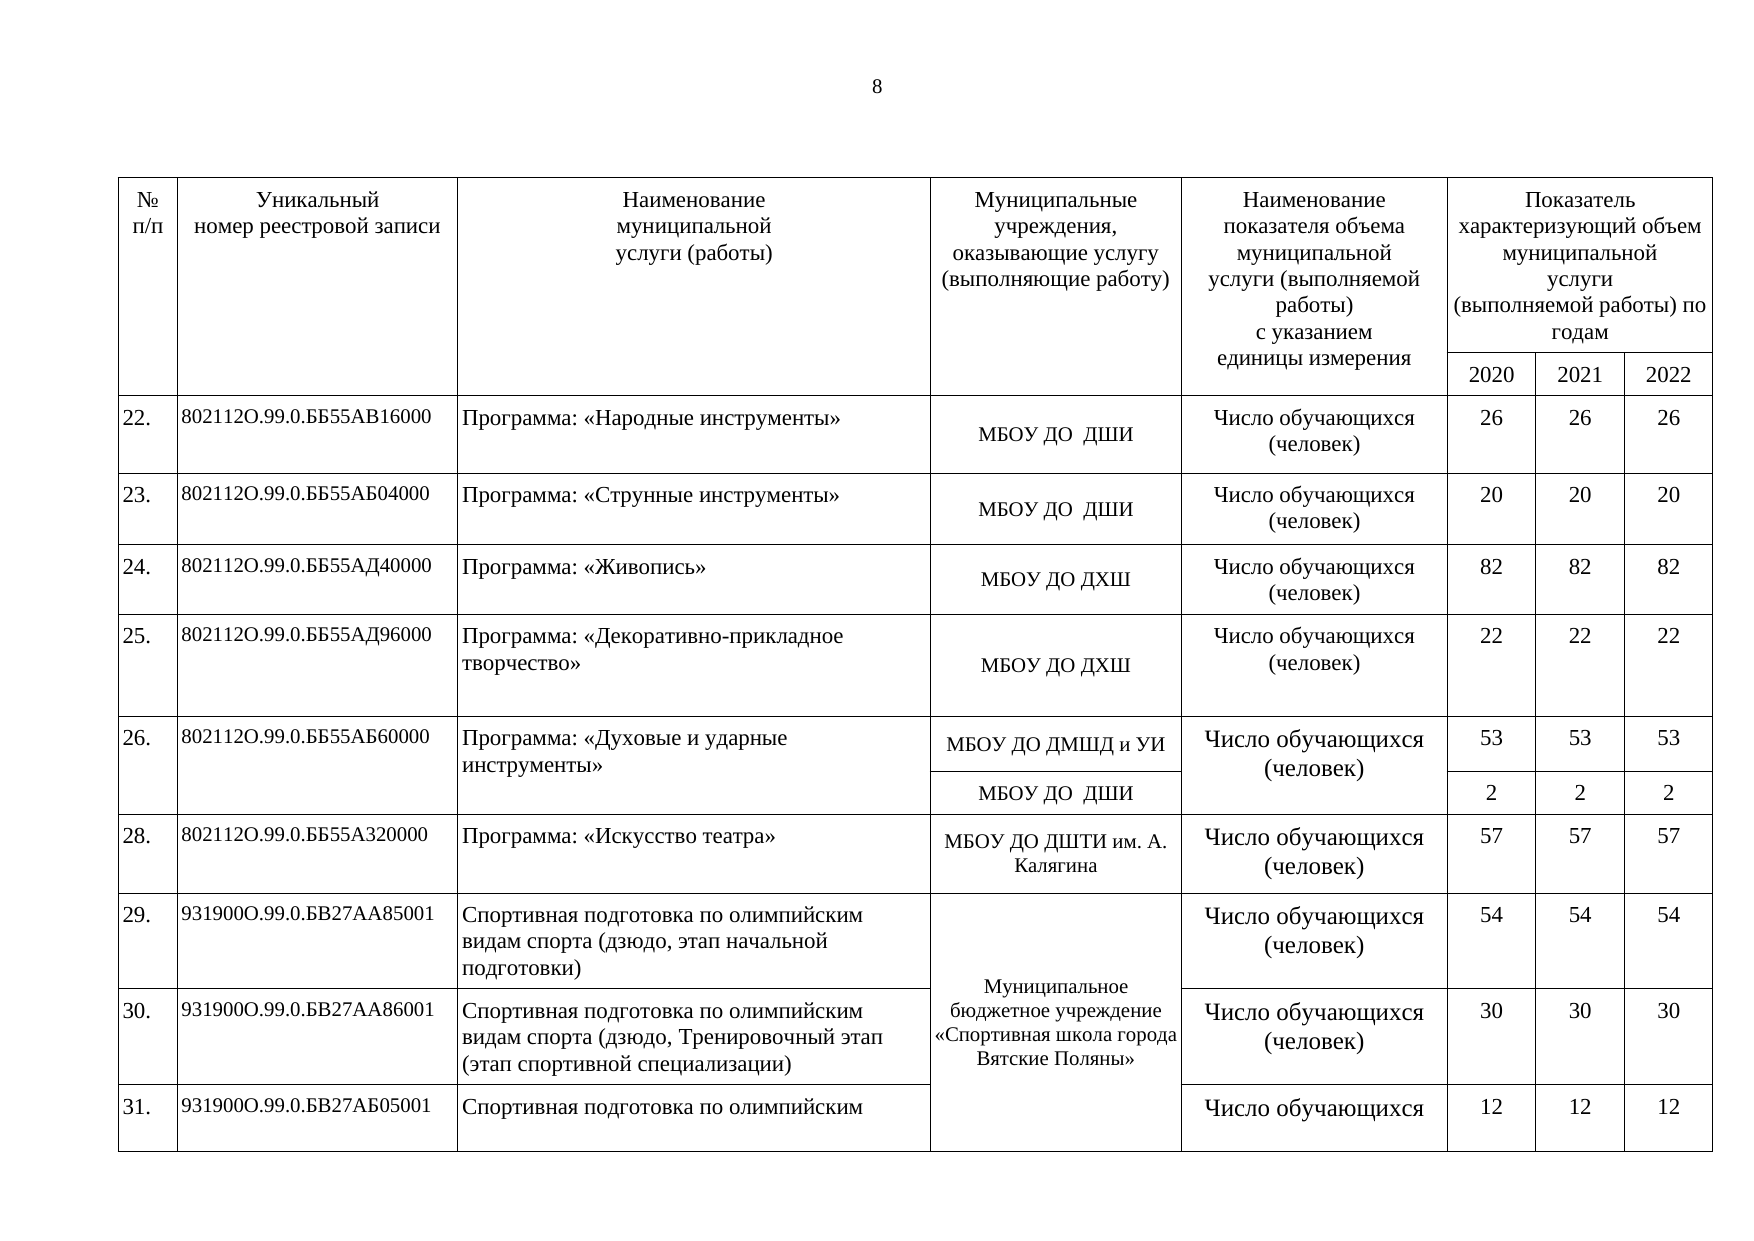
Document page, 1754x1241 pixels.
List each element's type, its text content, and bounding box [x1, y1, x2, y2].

table_cell 26 [1448, 396, 1535, 472]
table_cell 20 [1625, 474, 1712, 544]
table_cell 30 [1536, 989, 1624, 1084]
table_cell [119, 1085, 177, 1151]
table_cell Число обучающихся (человек) [1182, 1085, 1447, 1151]
table_cell 802112О.99.0.ББ55АД96000 [178, 615, 457, 716]
table_cell МБОУ ДО ДХШ [931, 545, 1181, 613]
table_cell 54 [1625, 894, 1712, 988]
table_cell 12 [1448, 1085, 1535, 1151]
table_cell Спортивная подготовка по олимпийским видам спорта (легкая атлетика, этап начальной подготовки) [458, 1085, 930, 1151]
table_cell 22 [1625, 615, 1712, 716]
table_cell 53 [1536, 717, 1624, 771]
table_cell [119, 894, 177, 988]
table_cell [119, 474, 177, 544]
table_cell 30 [1448, 989, 1535, 1084]
table_header Наименование муниципальной услуги (работы) [458, 178, 930, 395]
table_header Показатель характеризующий объем муниципальной услуги (выполняемой работы) по годам [1448, 178, 1712, 352]
table_cell МБОУ ДО ДШТИ им. А. Калягина [931, 815, 1181, 892]
table_cell [119, 989, 177, 1084]
table_cell 802112О.99.0.ББ55АД40000 [178, 545, 457, 613]
table_cell 22 [1536, 615, 1624, 716]
table_cell Программа: «Декоративно-прикладное творчество» [458, 615, 930, 716]
table_cell МБОУ ДО ДМШД и УИ [931, 717, 1181, 771]
table_cell 931900О.99.0.БВ27АА86001 [178, 989, 457, 1084]
table_cell 2 [1625, 772, 1712, 813]
table_cell 802112О.99.0.ББ55А320000 [178, 815, 457, 892]
table_cell 57 [1536, 815, 1624, 892]
table_header Наименование показателя объема муниципальной услуги (выполняемой работы) с указанием единицы измерения [1182, 178, 1447, 395]
table_cell 53 [1625, 717, 1712, 771]
table_cell Число обучающихся (человек) [1182, 989, 1447, 1084]
table_cell 26 [1536, 396, 1624, 472]
table_cell МБОУ ДО ДШИ [931, 474, 1181, 544]
table_cell 54 [1536, 894, 1624, 988]
table_cell Число обучающихся (человек) [1182, 815, 1447, 892]
table_cell 802112О.99.0.ББ55АБ60000 [178, 717, 457, 813]
table_cell 57 [1448, 815, 1535, 892]
table_cell Программа: «Искусство театра» [458, 815, 930, 892]
table_cell Программа: «Народные инструменты» [458, 396, 930, 472]
table_cell [119, 396, 177, 472]
table_cell Число обучающихся (человек) [1182, 545, 1447, 613]
table_cell Число обучающихся (человек) [1182, 474, 1447, 544]
table_header № п/п [119, 178, 177, 395]
table_cell Муниципальное бюджетное учреждение «Спортивная школа города Вятские Поляны» [931, 894, 1181, 1151]
table_cell Программа: «Струнные инструменты» [458, 474, 930, 544]
table_cell 12 [1536, 1085, 1624, 1151]
table_cell 802112О.99.0.ББ55АВ16000 [178, 396, 457, 472]
table_cell 22 [1448, 615, 1535, 716]
table_cell [119, 615, 177, 716]
table_header Уникальный номер реестровой записи [178, 178, 457, 395]
table_cell Спортивная подготовка по олимпийским видам спорта (дзюдо, этап начальной подготовки) [458, 894, 930, 988]
table_cell 20 [1448, 474, 1535, 544]
table_cell 82 [1536, 545, 1624, 613]
table_cell МБОУ ДО ДШИ [931, 396, 1181, 472]
table_cell Спортивная подготовка по олимпийским видам спорта (дзюдо, Тренировочный этап (этап спортивной специализации) [458, 989, 930, 1084]
table_cell МБОУ ДО ДШИ [931, 772, 1181, 813]
table_cell Число обучающихся (человек) [1182, 894, 1447, 988]
table_cell 54 [1448, 894, 1535, 988]
table_cell 2021 [1536, 353, 1624, 395]
table_cell 802112О.99.0.ББ55АБ04000 [178, 474, 457, 544]
table_cell 82 [1448, 545, 1535, 613]
table_cell 2 [1536, 772, 1624, 813]
table_cell 26 [1625, 396, 1712, 472]
table_cell 2 [1448, 772, 1535, 813]
table_cell 12 [1625, 1085, 1712, 1151]
table_cell Число обучающихся (человек) [1182, 396, 1447, 472]
table_cell 53 [1448, 717, 1535, 771]
table_cell 931900О.99.0.БВ27АБ05001 [178, 1085, 457, 1151]
table_cell [119, 815, 177, 892]
table_cell 30 [1625, 989, 1712, 1084]
table_cell 57 [1625, 815, 1712, 892]
table_cell 82 [1625, 545, 1712, 613]
table_cell 2020 [1448, 353, 1535, 395]
table_cell Число обучающихся (человек) [1182, 717, 1447, 813]
table_cell [119, 717, 177, 813]
table_header Муниципальные учреждения, оказывающие услугу (выполняющие работу) [931, 178, 1181, 395]
table_cell 2022 [1625, 353, 1712, 395]
table_cell 931900О.99.0.БВ27АА85001 [178, 894, 457, 988]
table_cell Программа: «Живопись» [458, 545, 930, 613]
table_cell Программа: «Духовые и ударные инструменты» [458, 717, 930, 813]
table_cell 20 [1536, 474, 1624, 544]
table_cell Число обучающихся (человек) [1182, 615, 1447, 716]
table_cell МБОУ ДО ДХШ [931, 615, 1181, 716]
table_cell [119, 545, 177, 613]
